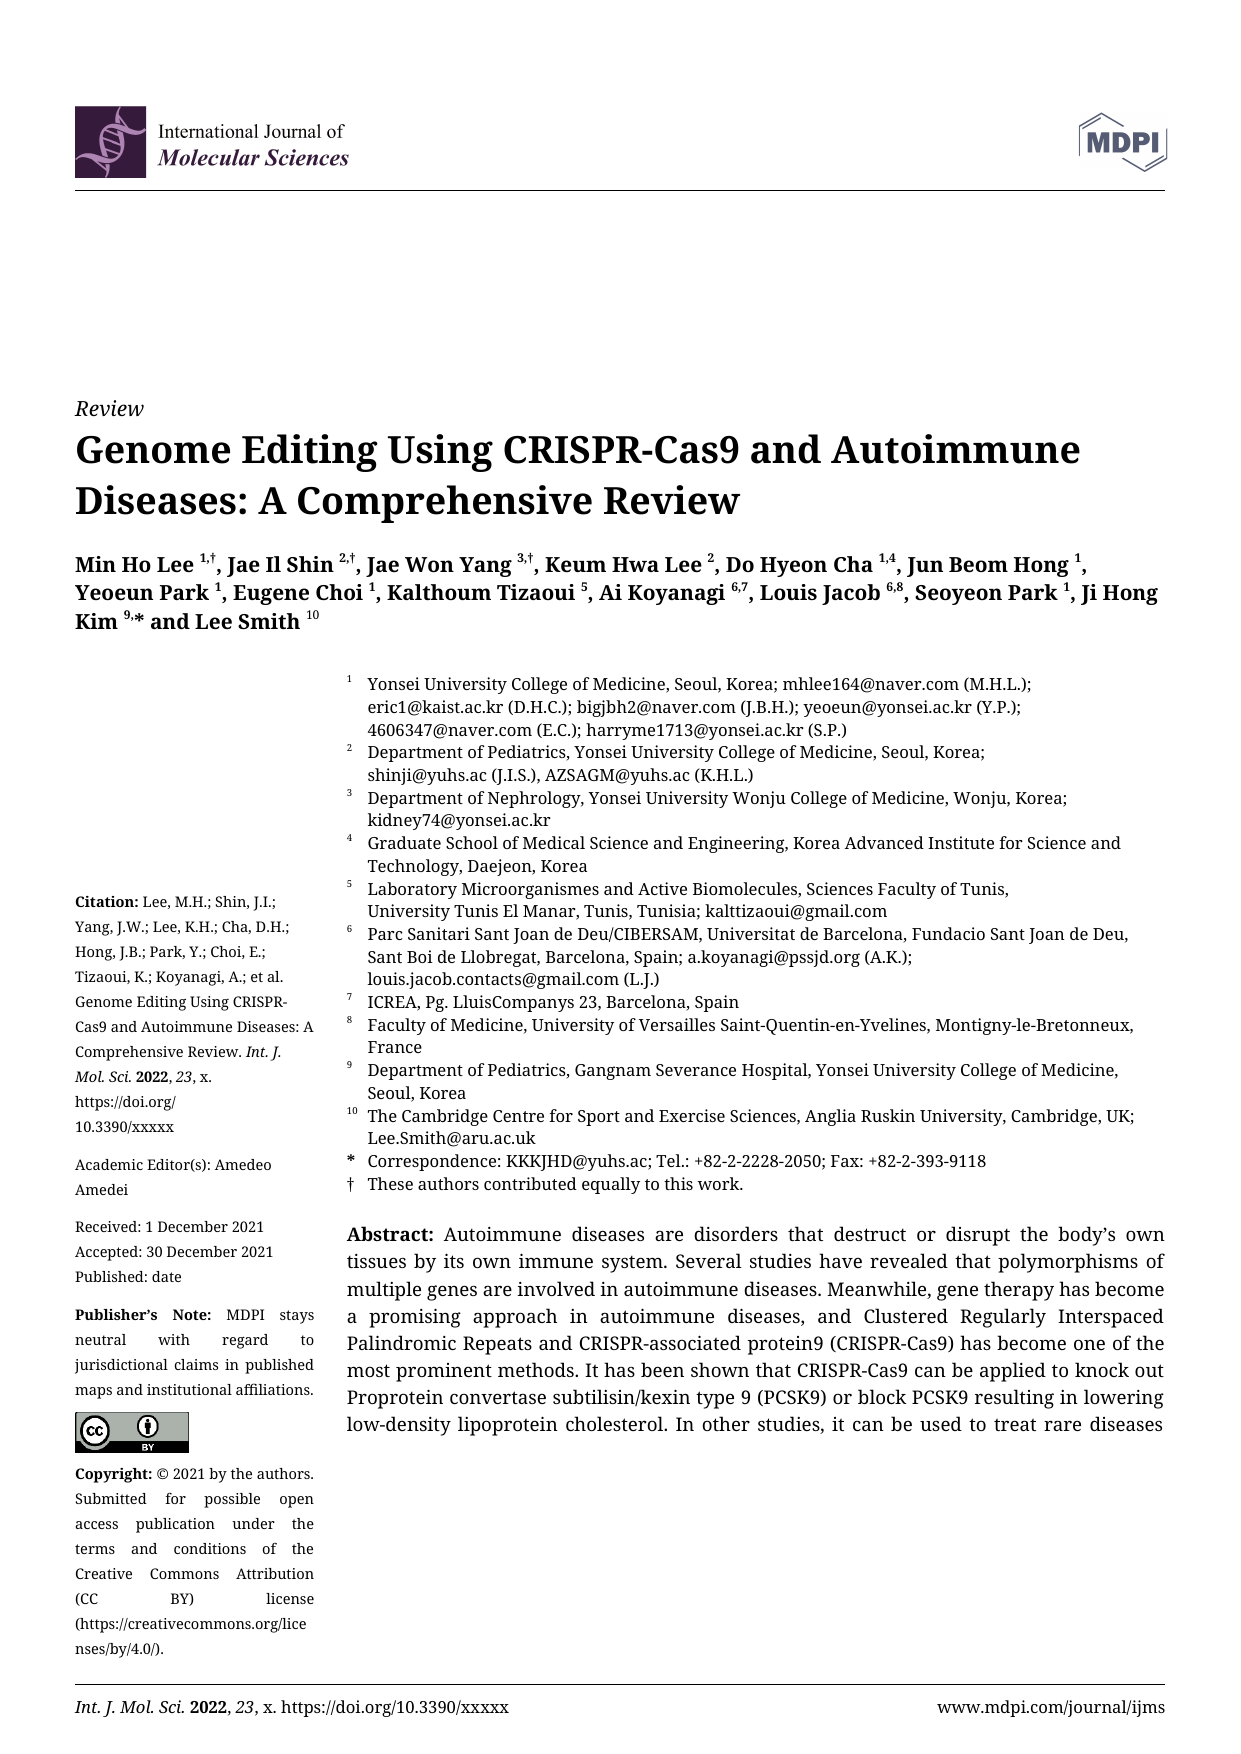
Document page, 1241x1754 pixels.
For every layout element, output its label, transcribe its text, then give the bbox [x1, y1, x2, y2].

table_header Citation: Lee, M.H.; Shin, J.I.; Yang, J.W.; Lee, K.H.; Cha, D.H.; Hong, J.B.; Park, Y.; Choi, E.; Tizaoui, K.; Koyanagi, A.; et al. Genome Editing Using CRISPR-Cas9 and Autoimmune Diseases: A Comprehensive Review. Int. J. Mol. Sci. 2022, 23, x. https://doi.org/ 10.3390/xxxxx Academic Editor(s): Amedeo Amedei Received: 1 December 2021 Accepted: 30 December 2021 Published: date Publisher’s Note: MDPI stays neutral with regard to jurisdictional claims in published maps and institutional affiliations. Copyright: © 2021 by the authors. Submitted for possible open access publication under the terms and conditions of the Creative Commons Attribution (CC BY) license (https://creativecommons.org/licenses/by/4.0/). [75, 887, 326, 1659]
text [347, 1220, 1165, 1437]
text † These authors contributed equally to this work. [347, 1172, 1165, 1195]
text 3 Department of Nephrology, Yonsei University Wonju College of Medicine, Wonju, Korea; kidney74@yonsei.ac.kr [347, 786, 1165, 832]
text 7 ICREA, Pg. LluisCompanys 23, Barcelona, Spain [347, 991, 1165, 1013]
text Review [75, 394, 1165, 423]
text * Correspondence: KKKJHD@yuhs.ac; Tel.: +82-2-2228-2050; Fax: +82-2-393-9118 [326, 1150, 1165, 1172]
text 8 Faculty of Medicine, University of Versailles Saint-Quentin-en-Yvelines, Montigny-le-Bretonneux, France [347, 1013, 1165, 1059]
picture [75, 1412, 189, 1453]
text 4 Graduate School of Medical Science and Engineering, Korea Advanced Institute for Science and Technology, Daejeon, Korea [347, 832, 1165, 877]
text 6 Parc Sanitari Sant Joan de Deu/CIBERSAM, Universitat de Barcelona, Fundacio Sant Joan de Deu, Sant Boi de Llobregat, Barcelona, Spain; a.koyanagi@pssjd.org (A.K.); louis.jacob.contacts@gmail.com (L.J.) [347, 923, 1165, 991]
text 1 Yonsei University College of Medicine, Seoul, Korea; mhlee164@naver.com (M.H.L.); eric1@kaist.ac.kr (D.H.C.); bigjbh2@naver.com (J.B.H.); yeoeun@yonsei.ac.kr (Y.P.); 4606347@naver.com (E.C.); harryme1713@yonsei.ac.kr (S.P.) [347, 673, 1165, 741]
text 5 Laboratory Microorganismes and Active Biomolecules, Sciences Faculty of Tunis, University Tunis El Manar, Tunis, Tunisia; kalttizaoui@gmail.com [347, 877, 1165, 923]
picture [75, 106, 349, 178]
text 2 Department of Pediatrics, Yonsei University College of Medicine, Seoul, Korea; shinji@yuhs.ac (J.I.S.), AZSAGM@yuhs.ac (K.H.L.) [347, 741, 1165, 786]
text 9 Department of Pediatrics, Gangnam Severance Hospital, Yonsei University College of Medicine, Seoul, Korea [347, 1059, 1165, 1104]
text 10 The Cambridge Centre for Sport and Exercise Sciences, Anglia Ruskin University, Cambridge, UK; Lee.Smith@aru.ac.uk [326, 1104, 1165, 1150]
text Min Ho Lee 1,†, Jae Il Shin 2,†, Jae Won Yang 3,†, Keum Hwa Lee 2, Do Hyeon Cha 1,4, Jun Beom Hong 1, Yeoeun Park 1, Eugene Choi 1, Kalthoum Tizaoui 5, Ai Koyanagi 6,7, Louis Jacob 6,8, Seoyeon Park 1, Ji Hong Kim 9,* and Lee Smith 10 [75, 550, 1165, 635]
title Genome Editing Using CRISPR-Cas9 and Autoimmune Diseases: A Comprehensive Review [75, 423, 1165, 525]
